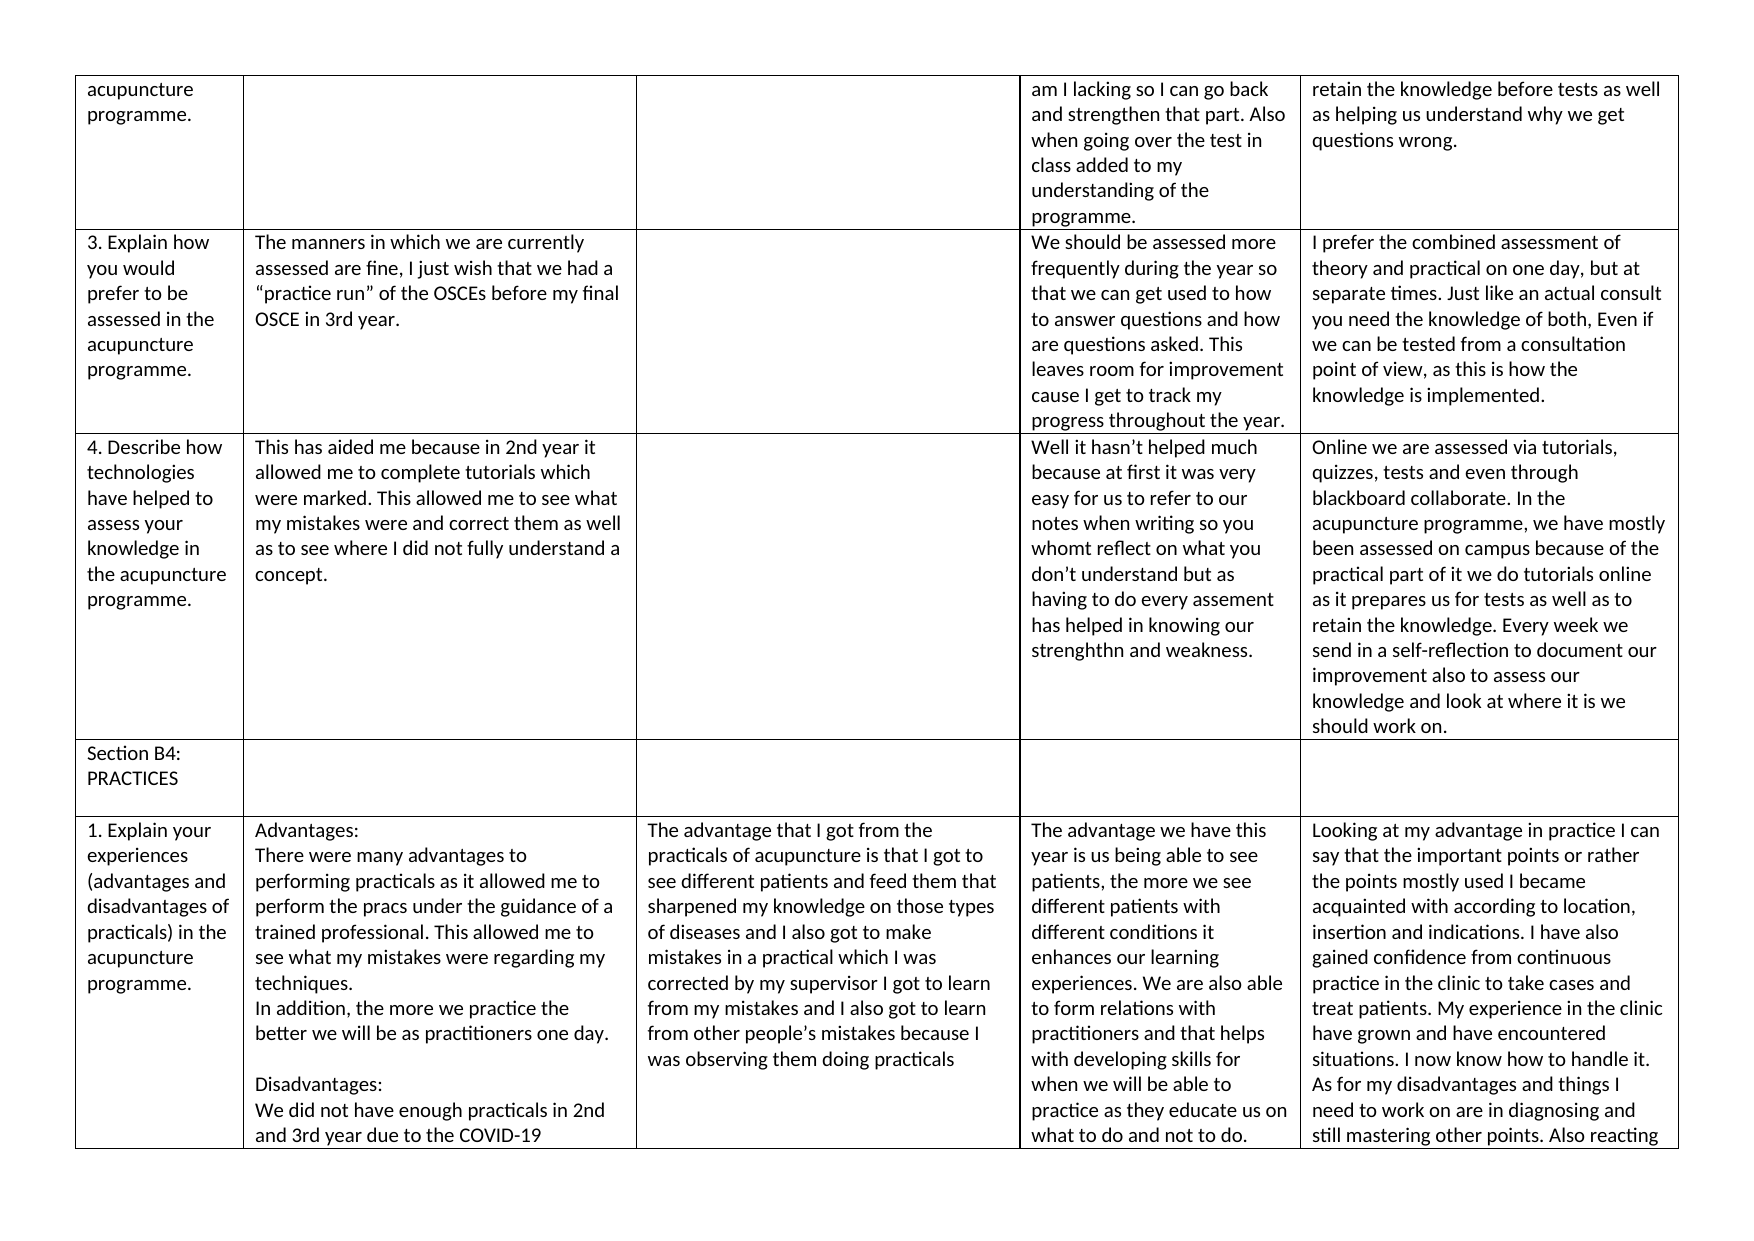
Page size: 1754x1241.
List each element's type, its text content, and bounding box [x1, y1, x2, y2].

table_cell This has aided me because in 2nd year it allowed me to complete tutorials which were marked. This allowed me to see what my mistakes were and correct them as well as to see where I did not fully understand a concept. [244, 434, 636, 739]
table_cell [76, 76, 243, 228]
table_cell Well it hasn’t helped much because at first it was very easy for us to refer to our notes when writing so you whomt reflect on what you don’t understand but as having to do every assement has helped in knowing our strenghthn and weakness. [1021, 434, 1300, 739]
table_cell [244, 817, 636, 1148]
table_cell [244, 740, 636, 816]
table_cell [1021, 740, 1300, 816]
table_cell [637, 740, 1019, 816]
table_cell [637, 817, 1019, 1148]
table_cell [637, 230, 1019, 433]
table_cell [1021, 76, 1300, 228]
table_cell [637, 434, 1019, 739]
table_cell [1021, 817, 1300, 1148]
table_cell 4. Describe how technologies have helped to assess your knowledge in the acupuncture programme. [76, 434, 243, 739]
table_cell [1301, 740, 1678, 816]
table_cell We should be assessed more frequently during the year so that we can get used to how to answer questions and how are questions asked. This leaves room for improvement cause I get to track my progress throughout the year. [1021, 230, 1300, 433]
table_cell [1301, 817, 1678, 1148]
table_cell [1301, 76, 1678, 228]
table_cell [76, 817, 243, 1148]
table_cell Section B4: PRACTICES [76, 740, 243, 816]
table_cell 3. Explain how you would prefer to be assessed in the acupuncture programme. [76, 230, 243, 433]
table_cell The manners in which we are currently assessed are fine, I just wish that we had a “practice run” of the OSCEs before my final OSCE in 3rd year. [244, 230, 636, 433]
table_cell Online we are assessed via tutorials, quizzes, tests and even through blackboard collaborate. In the acupuncture programme, we have mostly been assessed on campus because of the practical part of it we do tutorials online as it prepares us for tests as well as to retain the knowledge. Every week we send in a self-reflection to document our improvement also to assess our knowledge and look at where it is we should work on. [1301, 434, 1678, 739]
table_cell [637, 76, 1019, 228]
table_cell I prefer the combined assessment of theory and practical on one day, but at separate times. Just like an actual consult you need the knowledge of both, Even if we can be tested from a consultation point of view, as this is how the knowledge is implemented. [1301, 230, 1678, 433]
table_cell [244, 76, 636, 228]
